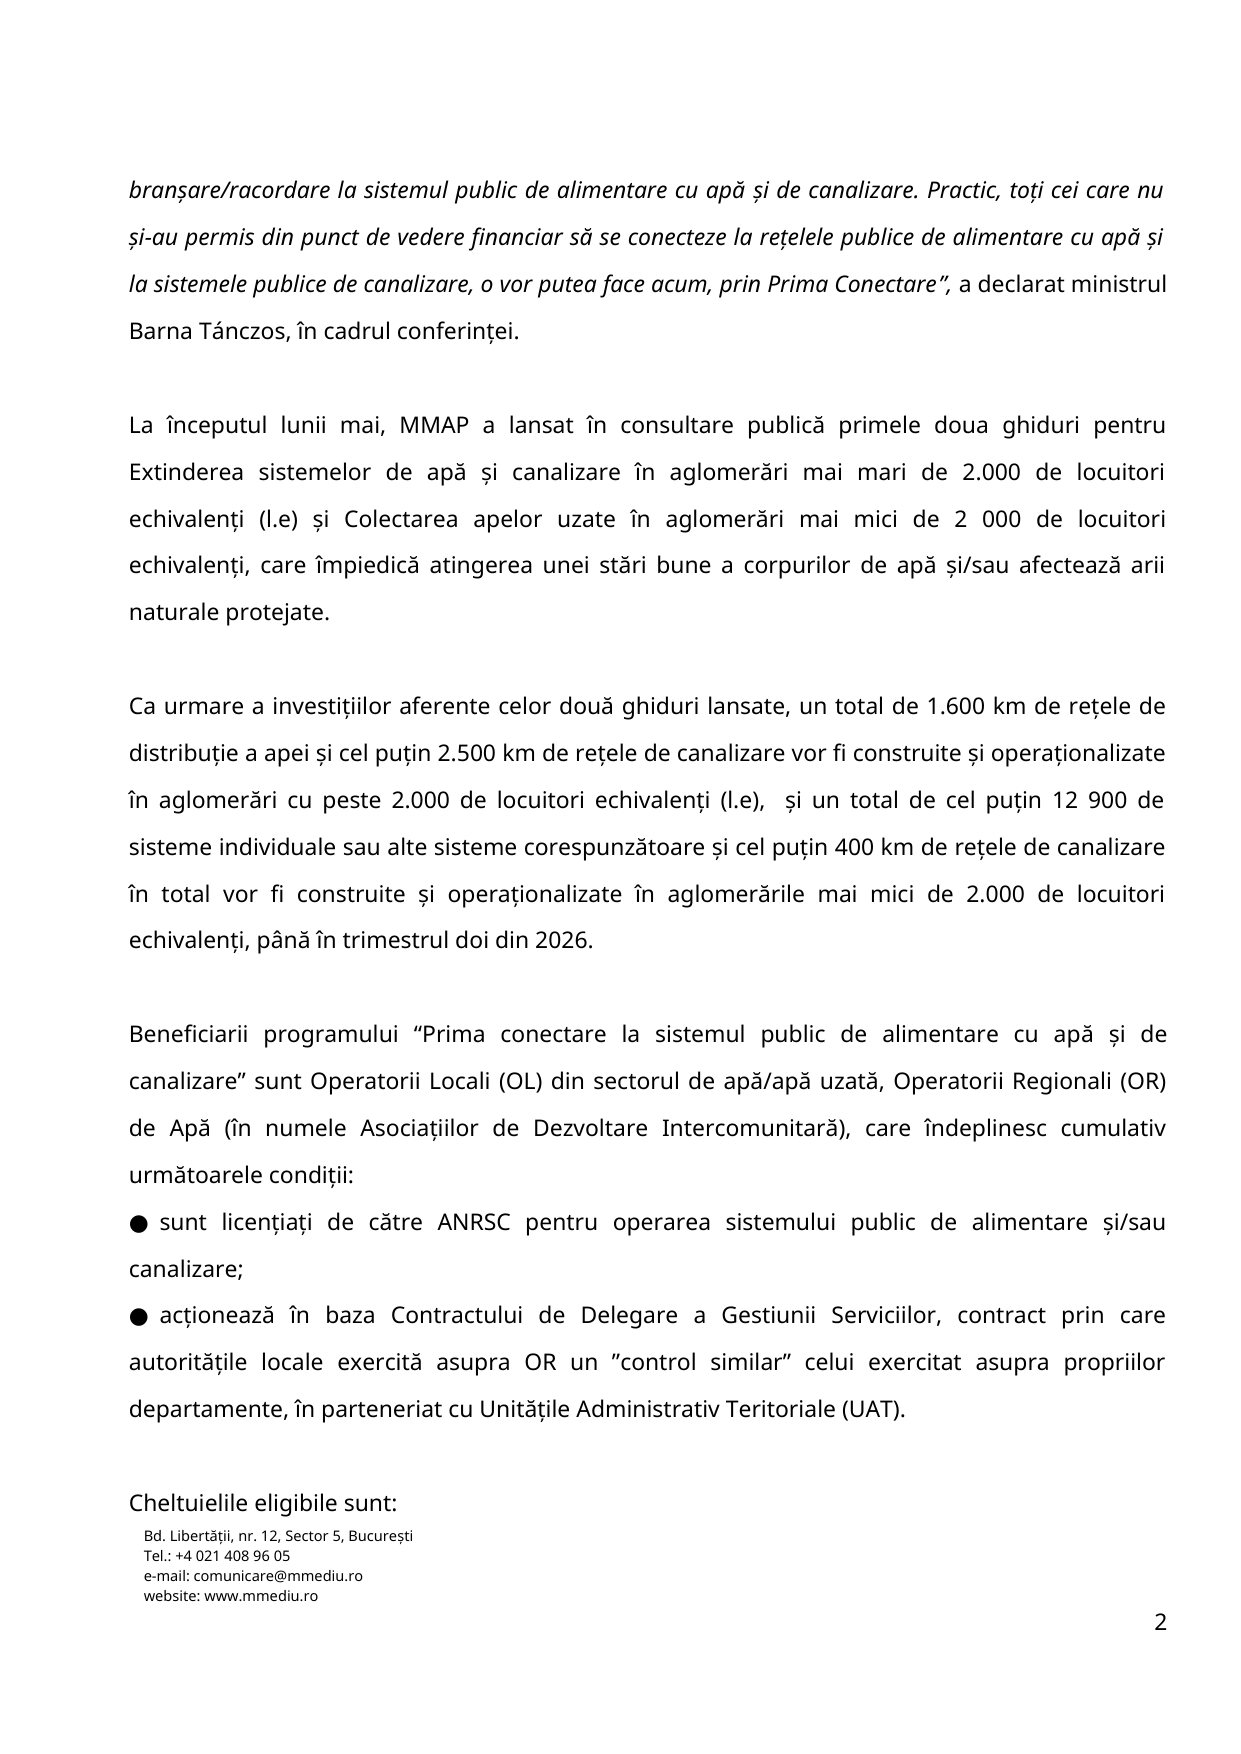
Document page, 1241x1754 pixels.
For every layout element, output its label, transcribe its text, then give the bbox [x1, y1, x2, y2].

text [129, 174, 1167, 346]
text La începutul lunii mai, MMAP a lansat în consultare publică primele doua ghiduri pentru Extinderea sistemelor de apă și canalizare în aglomerări mai mari de 2.000 de locuitori echivalenți (l.e) și Colectarea apelor uzate în aglomerări mai mici de 2 000 de locuitori echivalenți, care împiedică atingerea unei stări bune a corpurilor de apă și/sau afectează arii naturale protejate. [129, 409, 1167, 627]
text Ca urmare a investițiilor aferente celor două ghiduri lansate, un total de 1.600 km de rețele de distribuție a apei și cel puțin 2.500 km de rețele de canalizare vor fi construite și operaționalizate în aglomerări cu peste 2.000 de locuitori echivalenți (l.e), și un total de cel puțin 12 900 de sisteme individuale sau alte sisteme corespunzătoare și cel puțin 400 km de rețele de canalizare în total vor fi construite și operaționalizate în aglomerările mai mici de 2.000 de locuitori echivalenți, până în trimestrul doi din 2026. [129, 690, 1167, 956]
text ● acționează în baza Contractului de Delegare a Gestiunii Serviciilor, contract prin care autoritățile locale exercită asupra OR un ”control similar” celui exercitat asupra propriilor departamente, în parteneriat cu Unitățile Administrativ Teritoriale (UAT). [129, 1299, 1167, 1424]
text Beneficiarii programului “Prima conectare la sistemul public de alimentare cu apă și de canalizare” sunt Operatorii Locali (OL) din sectorul de apă/apă uzată, Operatorii Regionali (OR) de Apă (în numele Asociațiilor de Dezvoltare Intercomunitară), care îndeplinesc cumulativ următoarele condiții: [129, 1018, 1167, 1190]
text ● sunt licențiați de către ANRSC pentru operarea sistemului public de alimentare și/sau canalizare; [129, 1206, 1167, 1284]
text Cheltuielile eligibile sunt: [129, 1487, 1167, 1518]
